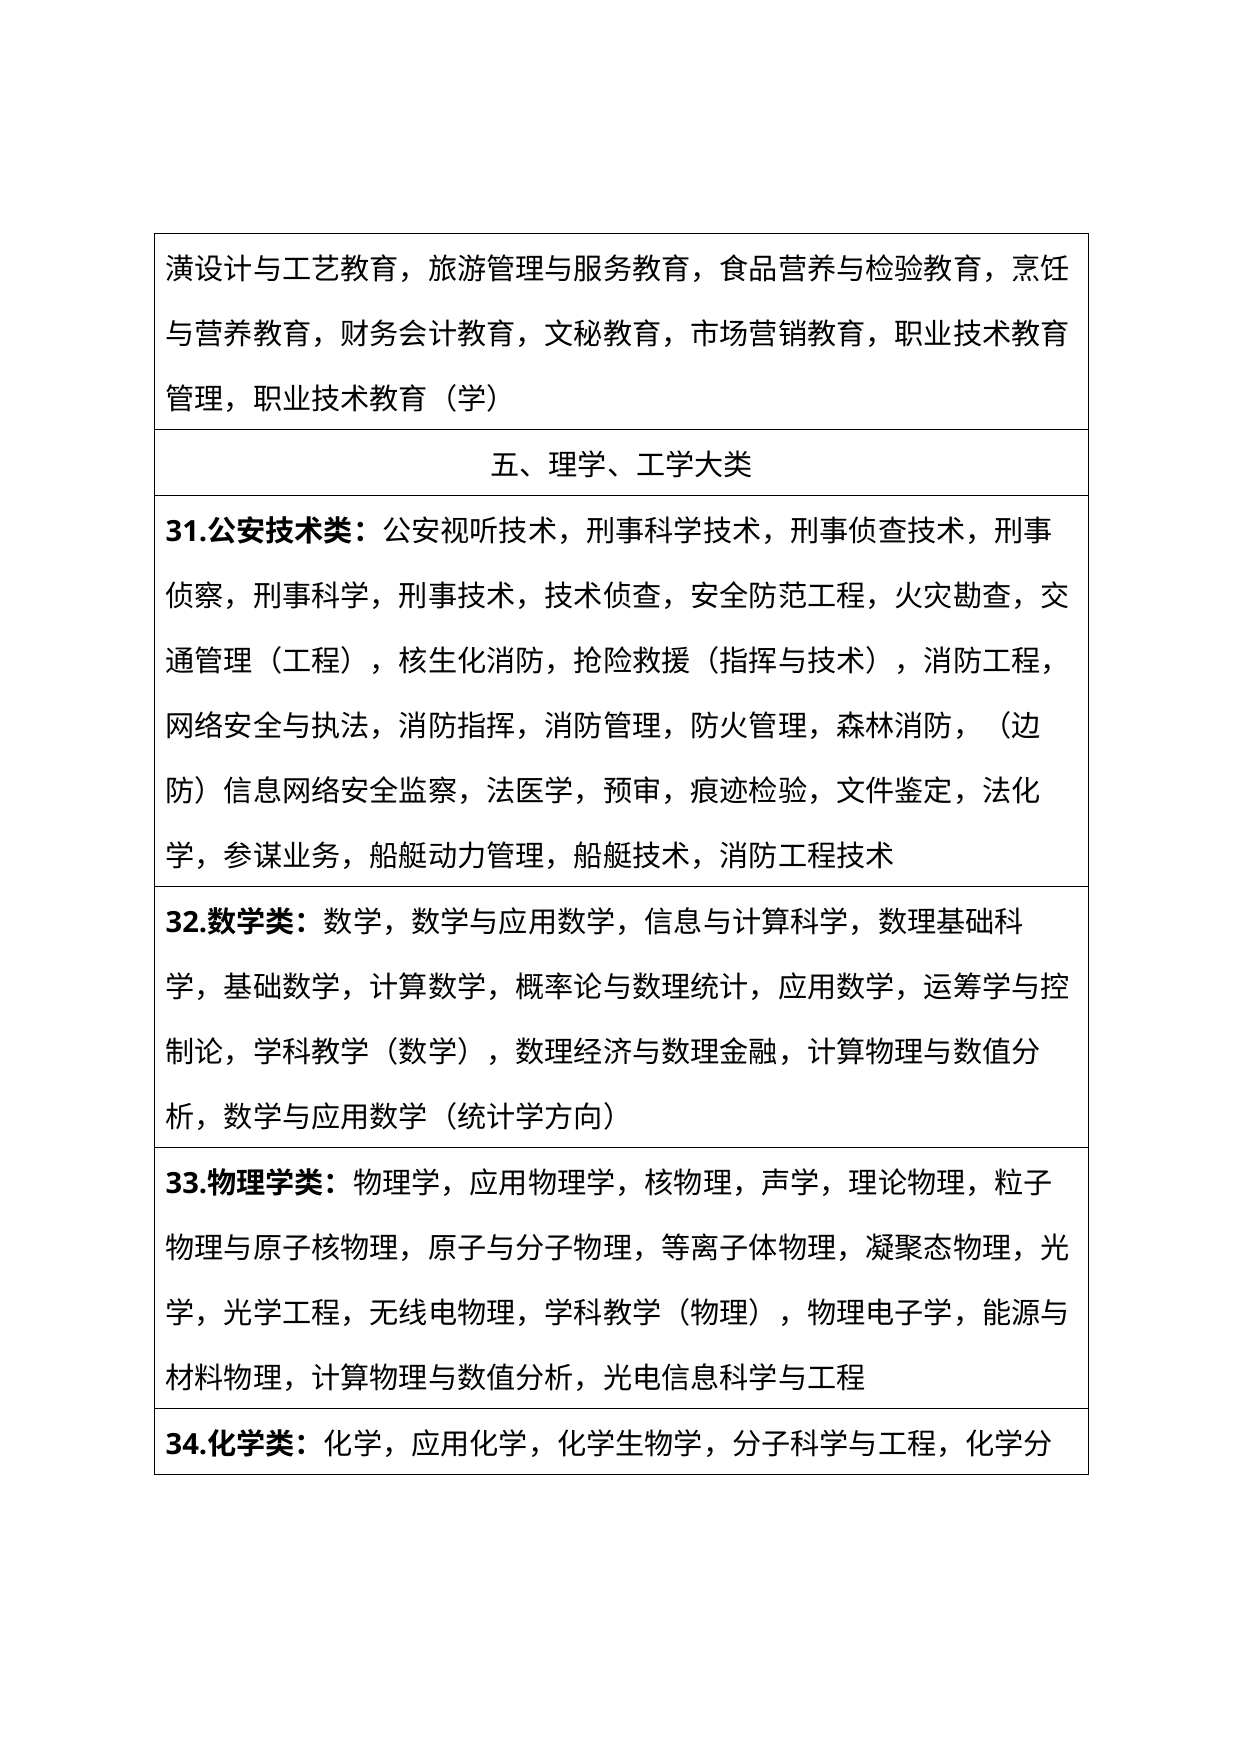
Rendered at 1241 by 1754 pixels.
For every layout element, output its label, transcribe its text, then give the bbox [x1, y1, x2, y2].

table_cell 32.数学类：数学，数学与应用数学，信息与计算科学，数理基础科学，基础数学，计算数学，概率论与数理统计，应用数学，运筹学与控制论，学科教学（数学），数理经济与数理金融，计算物理与数值分析，数学与应用数学（统计学方向） [155, 887, 1088, 1147]
table_cell 五、理学、工学大类 [155, 430, 1088, 495]
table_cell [155, 234, 1088, 429]
table_cell 31.公安技术类：公安视听技术，刑事科学技术，刑事侦查技术，刑事侦察，刑事科学，刑事技术，技术侦查，安全防范工程，火灾勘查，交通管理（工程），核生化消防，抢险救援（指挥与技术），消防工程，网络安全与执法，消防指挥，消防管理，防火管理，森林消防，（边防）信息网络安全监察，法医学，预审，痕迹检验，文件鉴定，法化学，参谋业务，船艇动力管理，船艇技术，消防工程技术 [155, 496, 1088, 886]
table_cell 33.物理学类：物理学，应用物理学，核物理，声学，理论物理，粒子物理与原子核物理，原子与分子物理，等离子体物理，凝聚态物理，光学，光学工程，无线电物理，学科教学（物理），物理电子学，能源与材料物理，计算物理与数值分析，光电信息科学与工程 [155, 1148, 1088, 1408]
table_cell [155, 1409, 1088, 1474]
